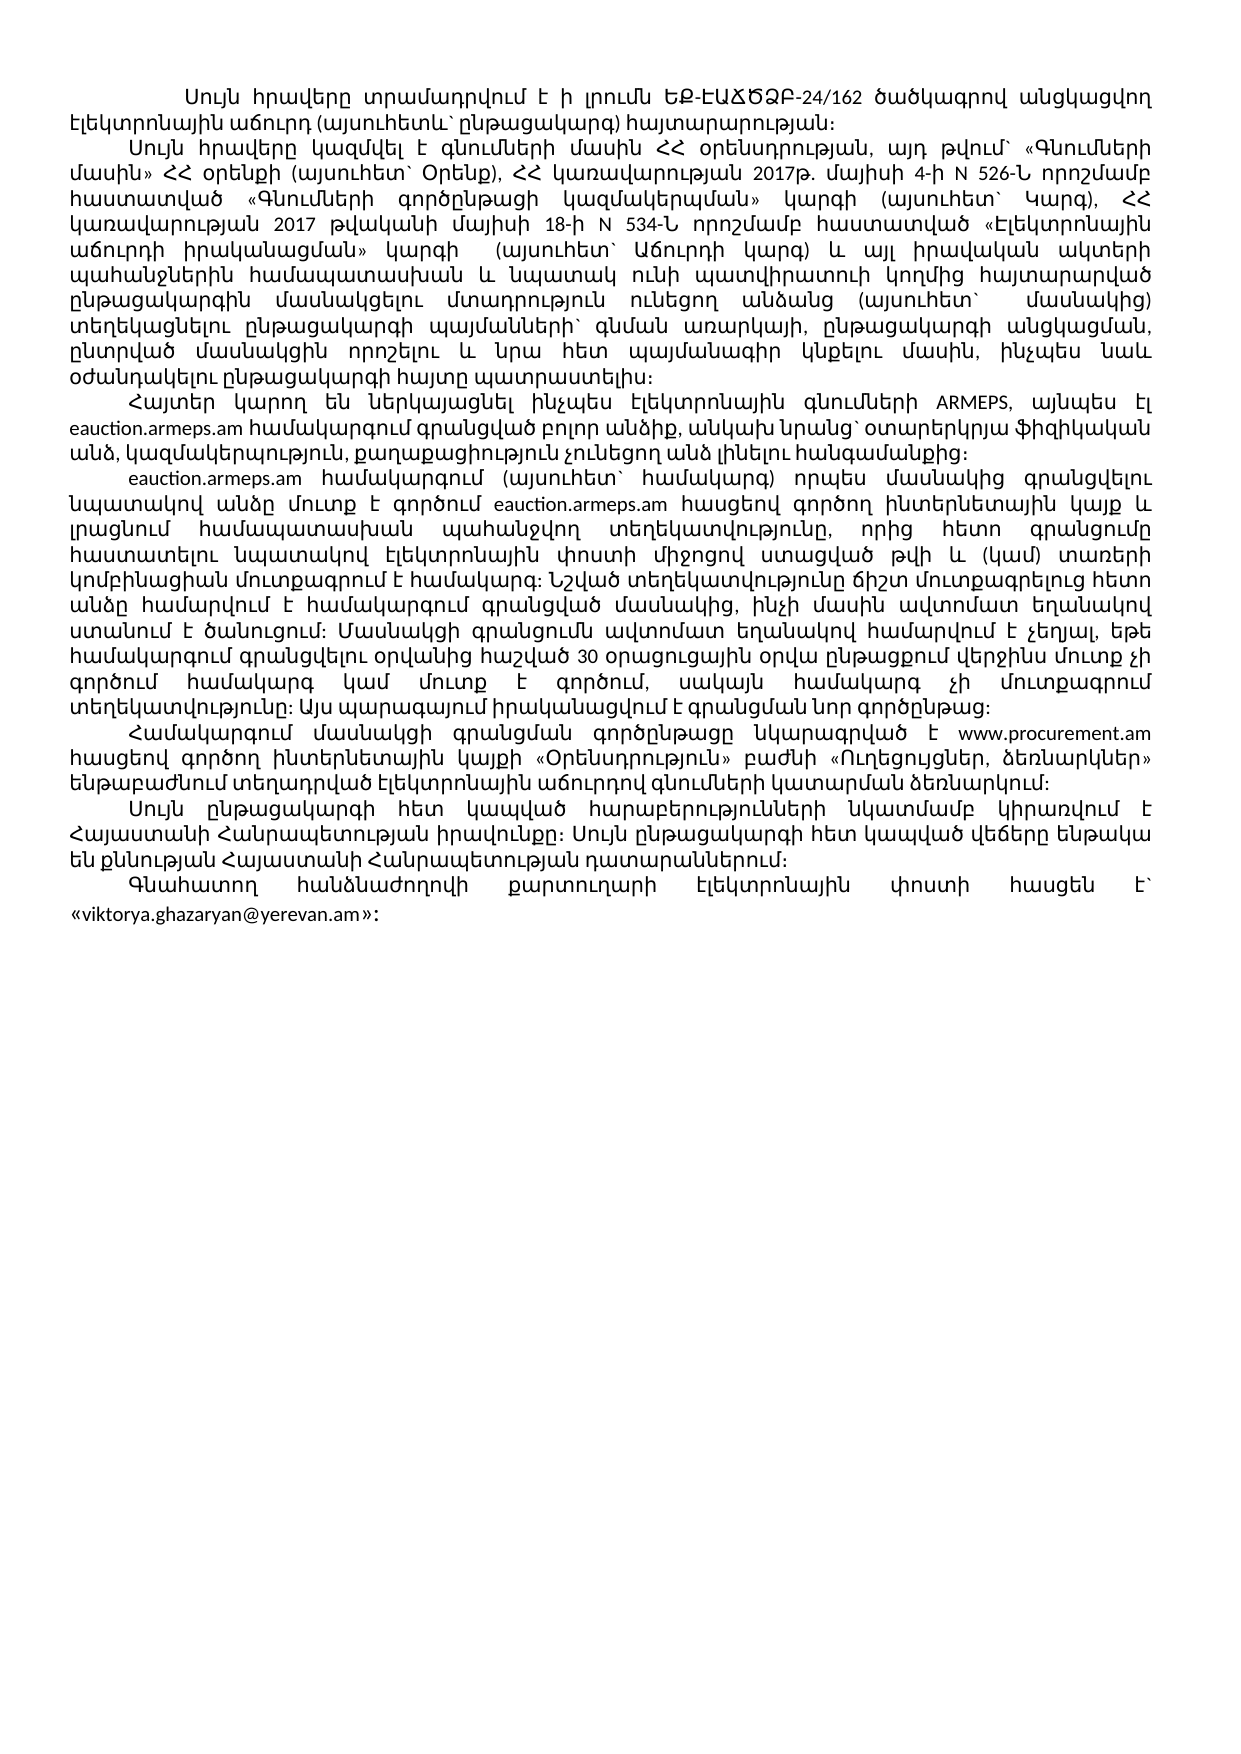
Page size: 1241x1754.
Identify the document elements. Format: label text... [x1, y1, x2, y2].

text eauction.armeps.am համակարգում (այսուհետ` համակարգ) որպես մասնակից գրանցվելու նպատակով անձը մուտք է գործում eauction.armeps.am հասցեով գործող ինտերնետային կայք և լրացնում համապատասխան պահանջվող տեղեկատվությունը, որից հետո գրանցումը հաստատելու նպատակով էլեկտրոնային փոստի միջոցով ստացված թվի և (կամ) տառերի կոմբինացիան մուտքագրում է համակարգ: Նշված տեղեկատվությունը ճիշտ մուտքագրելուց հետո անձը համարվում է համակարգում գրանցված մասնակից, ինչի մասին ավտոմատ եղանակով ստանում է ծանուցում: Մասնակցի գրանցումն ավտոմատ եղանակով համարվում է չեղյալ, եթե համակարգում գրանցվելու օրվանից հաշված 30 օրացուցային օրվա ընթացքում վերջինս մուտք չի գործում համակարգ կամ մուտք է գործում, սակայն համակարգ չի մուտքագրում տեղեկատվությունը: Այս պարագայում իրականացվում է գրանցման նոր գործընթաց: [69, 466, 1152, 720]
text Սույն հրավերը կազմվել է գնումների մասին ՀՀ օրենսդրության, այդ թվում` «Գնումների մասին» ՀՀ օրենքի (այսուհետ` Օրենք), ՀՀ կառավարության 2017թ. մայիսի 4-ի N 526-Ն որոշմամբ հաստատված «Գնումների գործընթացի կազմակերպման» կարգի (այսուհետ` Կարգ), ՀՀ կառավարության 2017 թվականի մայիսի 18-ի N 534-Ն որոշմամբ հաստատված «Էլեկտրոնային աճուրդի իրականացման» կարգի (այսուհետ` Աճուրդի կարգ) և այլ իրավական ակտերի պահանջներին համապատասխան և նպատակ ունի պատվիրատուի կողմից հայտարարված ընթացակարգին մասնակցելու մտադրություն ունեցող անձանց (այսուհետ` մասնակից) տեղեկացնելու ընթացակարգի պայմանների` գնման առարկայի, ընթացակարգի անցկացման, ընտրված մասնակցին որոշելու և նրա հետ պայմանագիր կնքելու մասին, ինչպես նաև օժանդակելու ընթացակարգի հայտը պատրաստելիս։ [69, 135, 1152, 389]
text Գնահատող հանձնաժողովի քարտուղարի էլեկտրոնային փոստի հասցեն է` «viktorya.ghazaryan@yerevan.am»: [69, 872, 1152, 928]
text Սույն ընթացակարգի հետ կապված հարաբերությունների նկատմամբ կիրառվում է Հայաստանի Հանրապետության իրավունքը։ Սույն ընթացակարգի հետ կապված վեճերը ենթակա են քննության Հայաստանի Հանրապետության դատարաններում։ [69, 796, 1152, 872]
text Հայտեր կարող են ներկայացնել ինչպես էլեկտրոնային գնումների ARMEPS, այնպես էլ eauction.armeps.am համակարգում գրանցված բոլոր անձիք, անկախ նրանց` օտարերկրյա ֆիզիկական անձ, կազմակերպություն, քաղաքացիություն չունեցող անձ լինելու հանգամանքից։ [69, 389, 1152, 466]
text Սույն հրավերը տրամադրվում է ի լրումն ԵՔ-ԷԱՃԾՁԲ-24/162 ծածկագրով անցկացվող էլեկտրոնային աճուրդ (այսուհետև` ընթացակարգ) հայտարարության։ [69, 84, 1152, 135]
text Համակարգում մասնակցի գրանցման գործընթացը նկարագրված է www.procurement.am հասցեով գործող ինտերնետային կայքի «Օրենսդրություն» բաժնի «Ուղեցույցներ, ձեռնարկներ» ենթաբաժնում տեղադրված էլեկտրոնային աճուրդով գնումների կատարման ձեռնարկում: [69, 720, 1152, 796]
